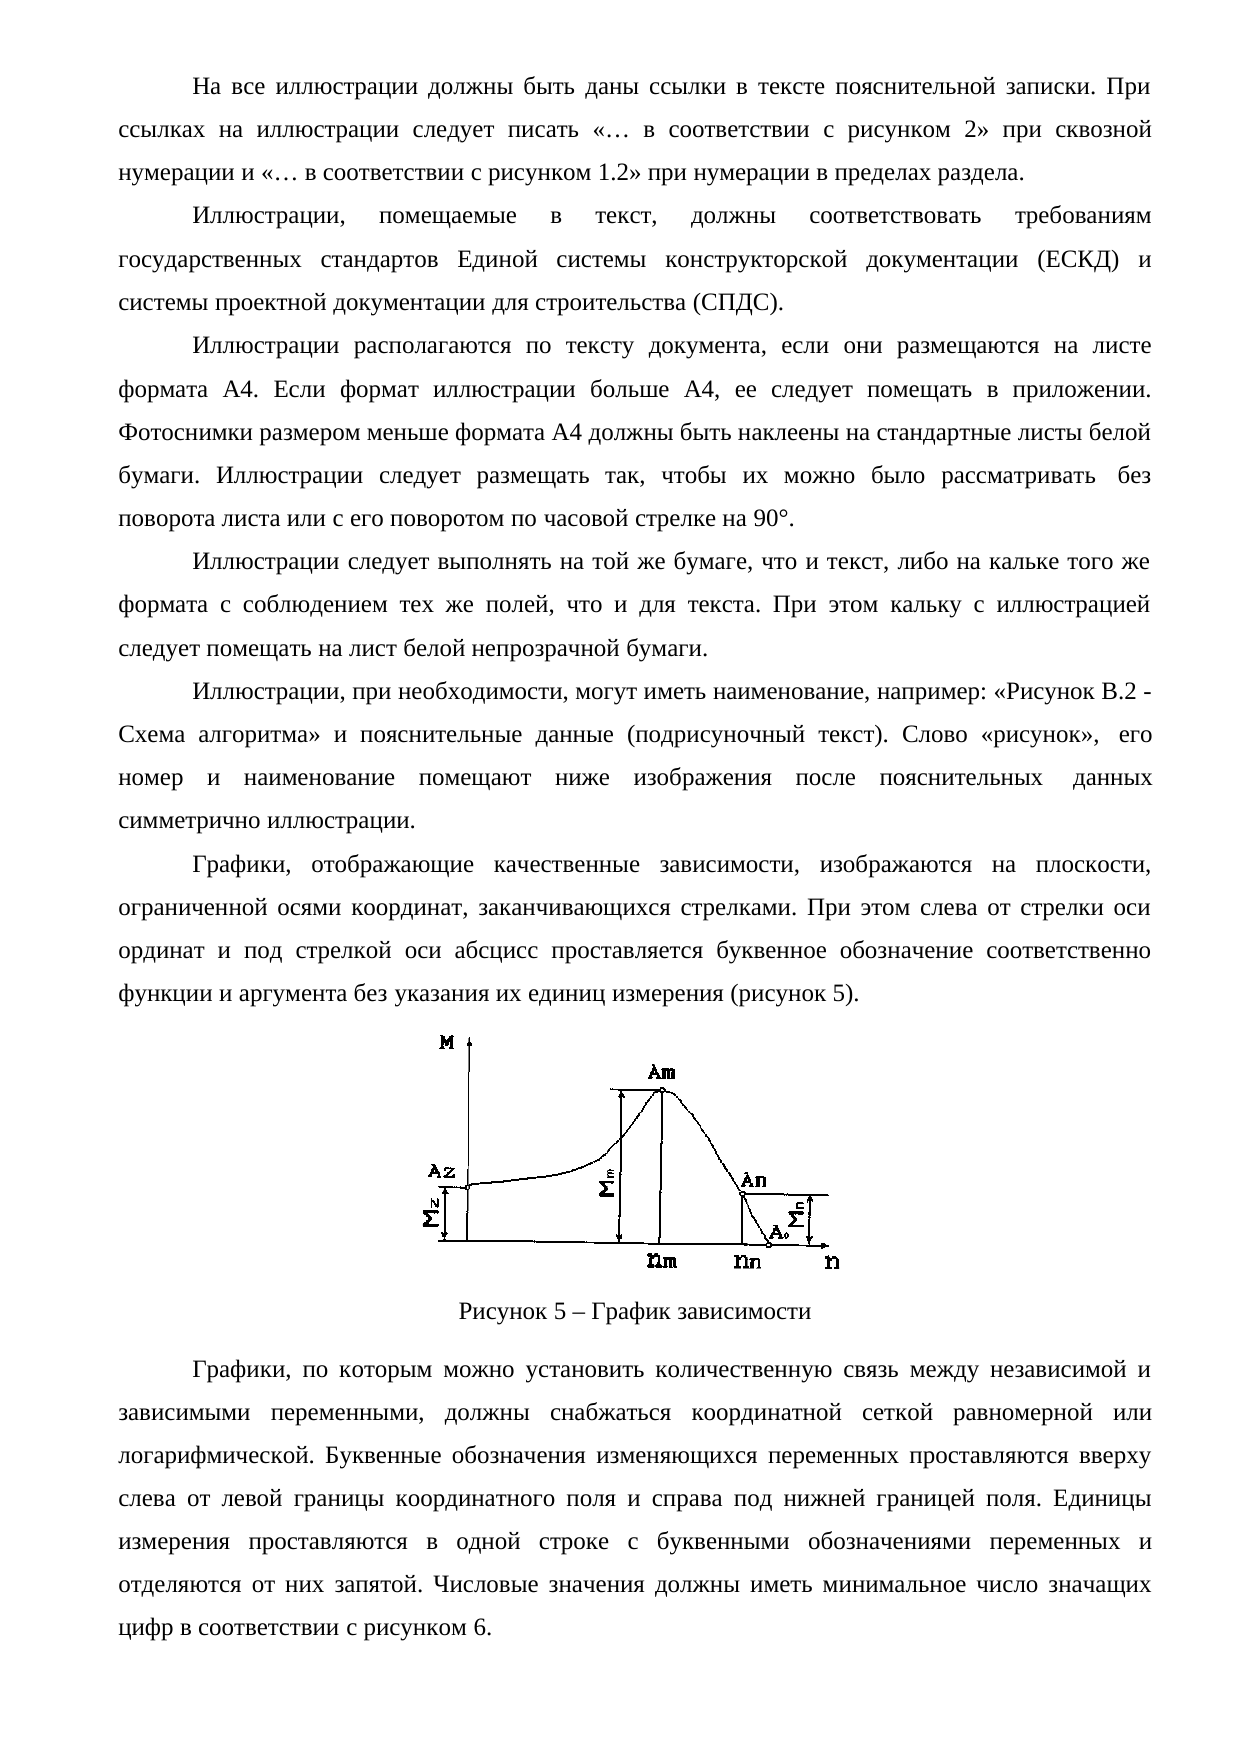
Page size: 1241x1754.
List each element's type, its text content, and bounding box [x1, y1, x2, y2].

text Иллюстрации располагаются по тексту документа, если они размещаются на листе формата А4. Если формат иллюстрации больше А4, ее следует помещать в приложении. Фотоснимки размером меньше формата А4 должны быть наклеены на стандартные листы белой бумаги. Иллюстрации следует размещать так, чтобы их можно было рассматривать без поворота листа или с его поворотом по часовой стрелке на 90°. [118, 331, 1152, 532]
text Иллюстрации следует выполнять на той же бумаге, что и текст, либо на кальке того же формата с соблюдением тех же полей, что и для текста. При этом кальку с иллюстрацией следует помещать на лист белой непрозрачной бумаги. [118, 546, 1152, 662]
text На все иллюстрации должны быть даны ссылки в тексте пояснительной записки. При ссылках на иллюстрации следует писать «… в соответствии с рисунком 2» при сквозной нумерации и «… в соответствии с рисунком 1.2» при нумерации в пределах раздела. [118, 71, 1152, 186]
text Иллюстрации, при необходимости, могут иметь наименование, например: «Рисунок В.2 - Схема алгоритма» и пояснительные данные (подрисуночный текст). Слово «рисунок», его номер и наименование помещают ниже изображения после пояснительных данных симметрично иллюстрации. [118, 676, 1153, 834]
text Графики, по которым можно установить количественную связь между независимой и зависимыми переменными, должны снабжаться координатной сеткой равномерной или логарифмической. Буквенные обозначения изменяющихся переменных проставляются вверху слева от левой границы координатного поля и справа под нижней границей поля. Единицы измерения проставляются в одной строке с буквенными обозначениями переменных и отделяются от них запятой. Числовые значения должны иметь минимальное число значащих цифр в соответствии с рисунком 6. [118, 1354, 1152, 1641]
picture [422, 1035, 840, 1269]
text Иллюстрации, помещаемые в текст, должны соответствовать требованиям государственных стандартов Единой системы конструкторской документации (ЕСКД) и системы проектной документации для строительства (СПДС). [118, 201, 1151, 316]
text Графики, отображающие качественные зависимости, изображаются на плоскости, ограниченной осями координат, заканчивающихся стрелками. При этом слева от стрелки оси ординат и под стрелкой оси абсцисс проставляется буквенное обозначение соответственно функции и аргумента без указания их единиц измерения (рисунок 5). [118, 849, 1152, 1007]
